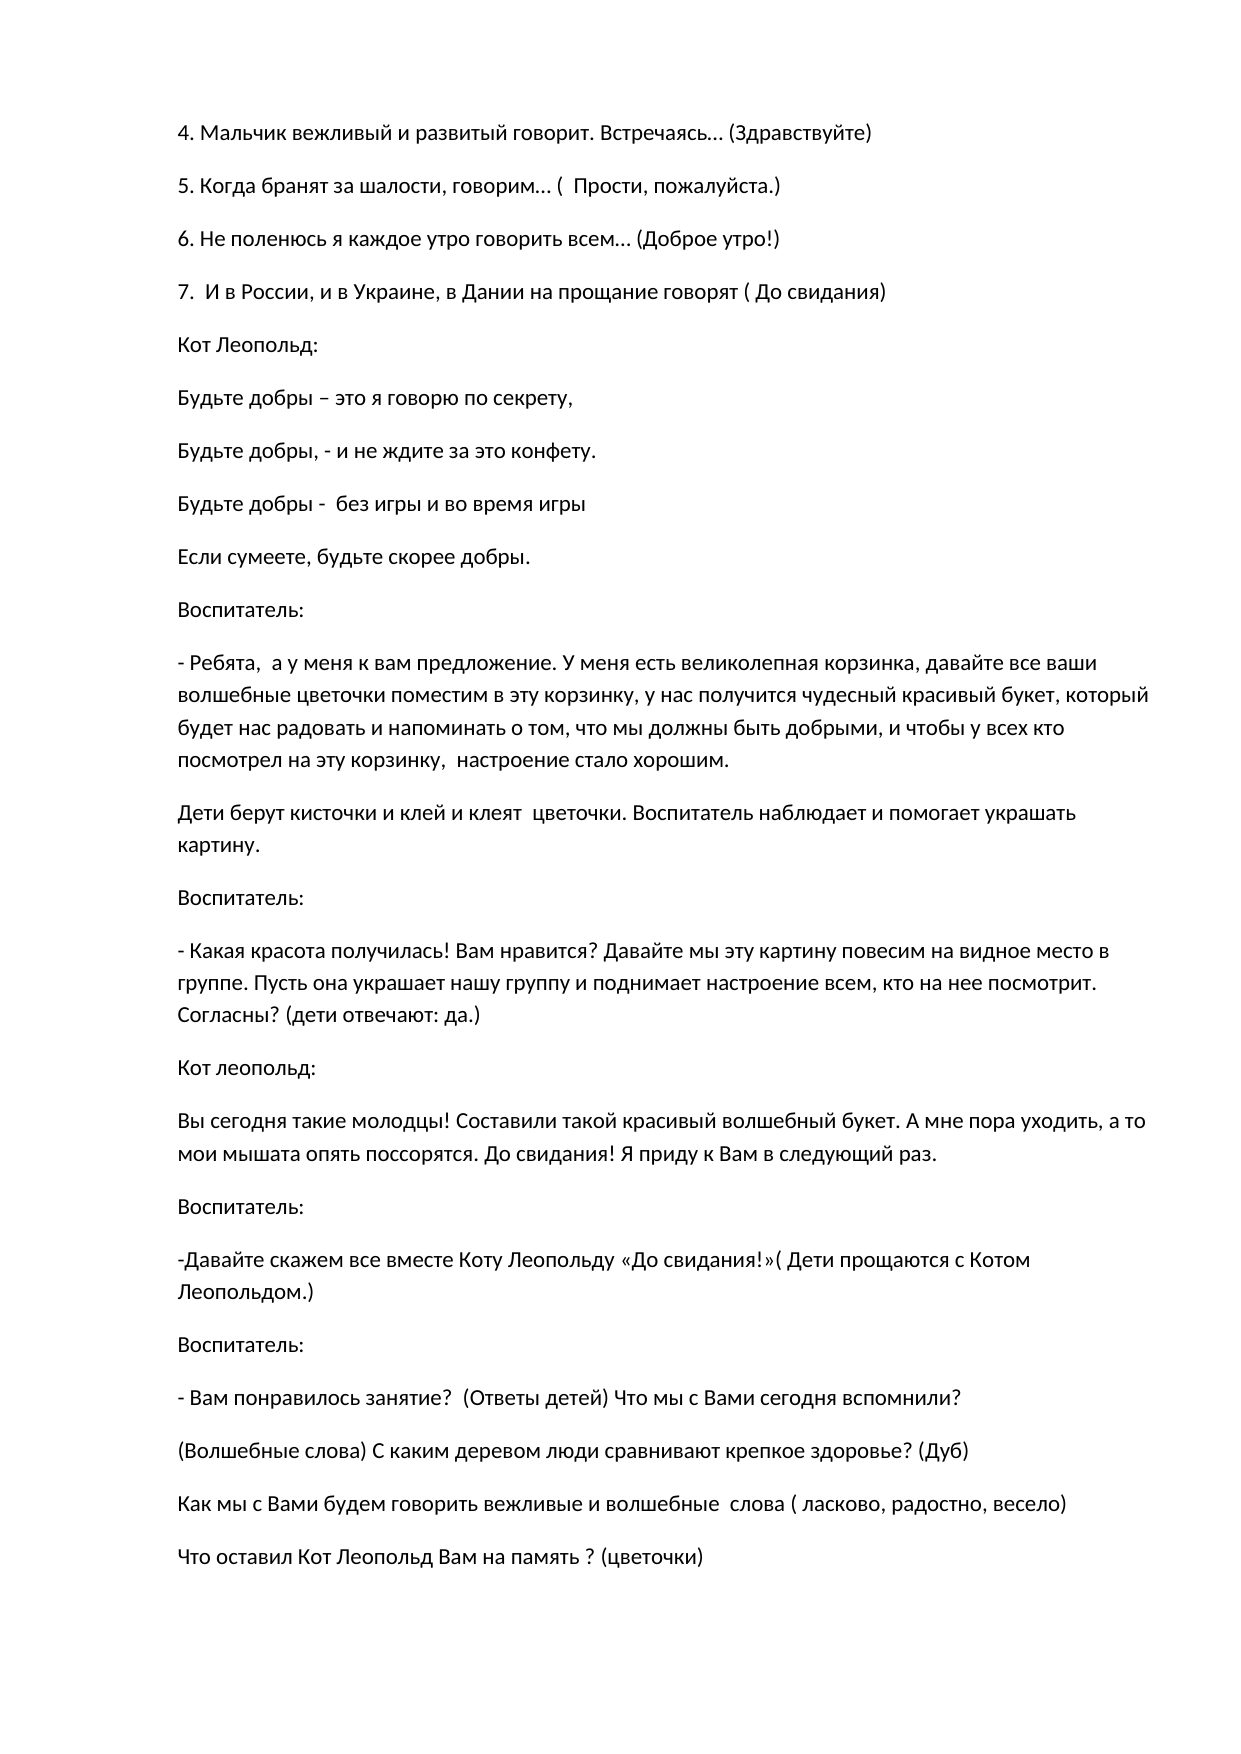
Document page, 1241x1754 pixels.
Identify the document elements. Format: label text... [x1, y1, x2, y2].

text Будьте добры – это я говорю по секрету, [177, 383, 1152, 411]
text Будьте добры, - и не ждите за это конфету. [177, 436, 1152, 464]
text Воспитатель: [177, 1330, 1152, 1358]
text 4. Мальчик вежливый и развитый говорит. Встречаясь… (Здравствуйте) [177, 118, 1152, 146]
text Кот леопольд: [177, 1053, 1152, 1082]
text Как мы с Вами будем говорить вежливые и волшебные слова ( ласково, радостно, весело) [177, 1489, 1152, 1517]
text Если сумеете, будьте скорее добры. [177, 542, 1152, 570]
text - Ребята, а у меня к вам предложение. У меня есть великолепная корзинка, давайте все ваши волшебные цветочки поместим в эту корзинку, у нас получится чудесный красивый букет, который будет нас радовать и напоминать о том, что мы должны быть добрыми, и чтобы у всех кто посмотрел на эту корзинку, настроение стало хорошим. [177, 648, 1152, 773]
text - Вам понравилось занятие? (Ответы детей) Что мы с Вами сегодня вспомнили? [177, 1383, 1152, 1411]
text Дети берут кисточки и клей и клеят цветочки. Воспитатель наблюдает и помогает украшать картину. [177, 798, 1152, 858]
text Воспитатель: [177, 595, 1152, 623]
text Воспитатель: [177, 1192, 1152, 1220]
text 5. Когда бранят за шалости, говорим… ( Прости, пожалуйста.) [177, 171, 1152, 199]
text 6. Не поленюсь я каждое утро говорить всем… (Доброе утро!) [177, 224, 1152, 252]
text (Волшебные слова) С каким деревом люди сравнивают крепкое здоровье? (Дуб) [177, 1436, 1152, 1464]
text -Давайте скажем все вместе Коту Леопольду «До свидания!»( Дети прощаются с Котом Леопольдом.) [177, 1245, 1152, 1305]
text - Какая красота получилась! Вам нравится? Давайте мы эту картину повесим на видное место в группе. Пусть она украшает нашу группу и поднимает настроение всем, кто на нее посмотрит. Согласны? (дети отвечают: да.) [177, 936, 1152, 1028]
text Вы сегодня такие молодцы! Составили такой красивый волшебный букет. А мне пора уходить, а то мои мышата опять поссорятся. До свидания! Я приду к Вам в следующий раз. [177, 1107, 1152, 1167]
text Будьте добры - без игры и во время игры [177, 489, 1152, 517]
text Воспитатель: [177, 883, 1152, 911]
text Кот Леопольд: [177, 330, 1152, 358]
text Что оставил Кот Леопольд Вам на память ? (цветочки) [177, 1542, 1152, 1570]
text 7. И в России, и в Украине, в Дании на прощание говорят ( До свидания) [177, 277, 1152, 305]
